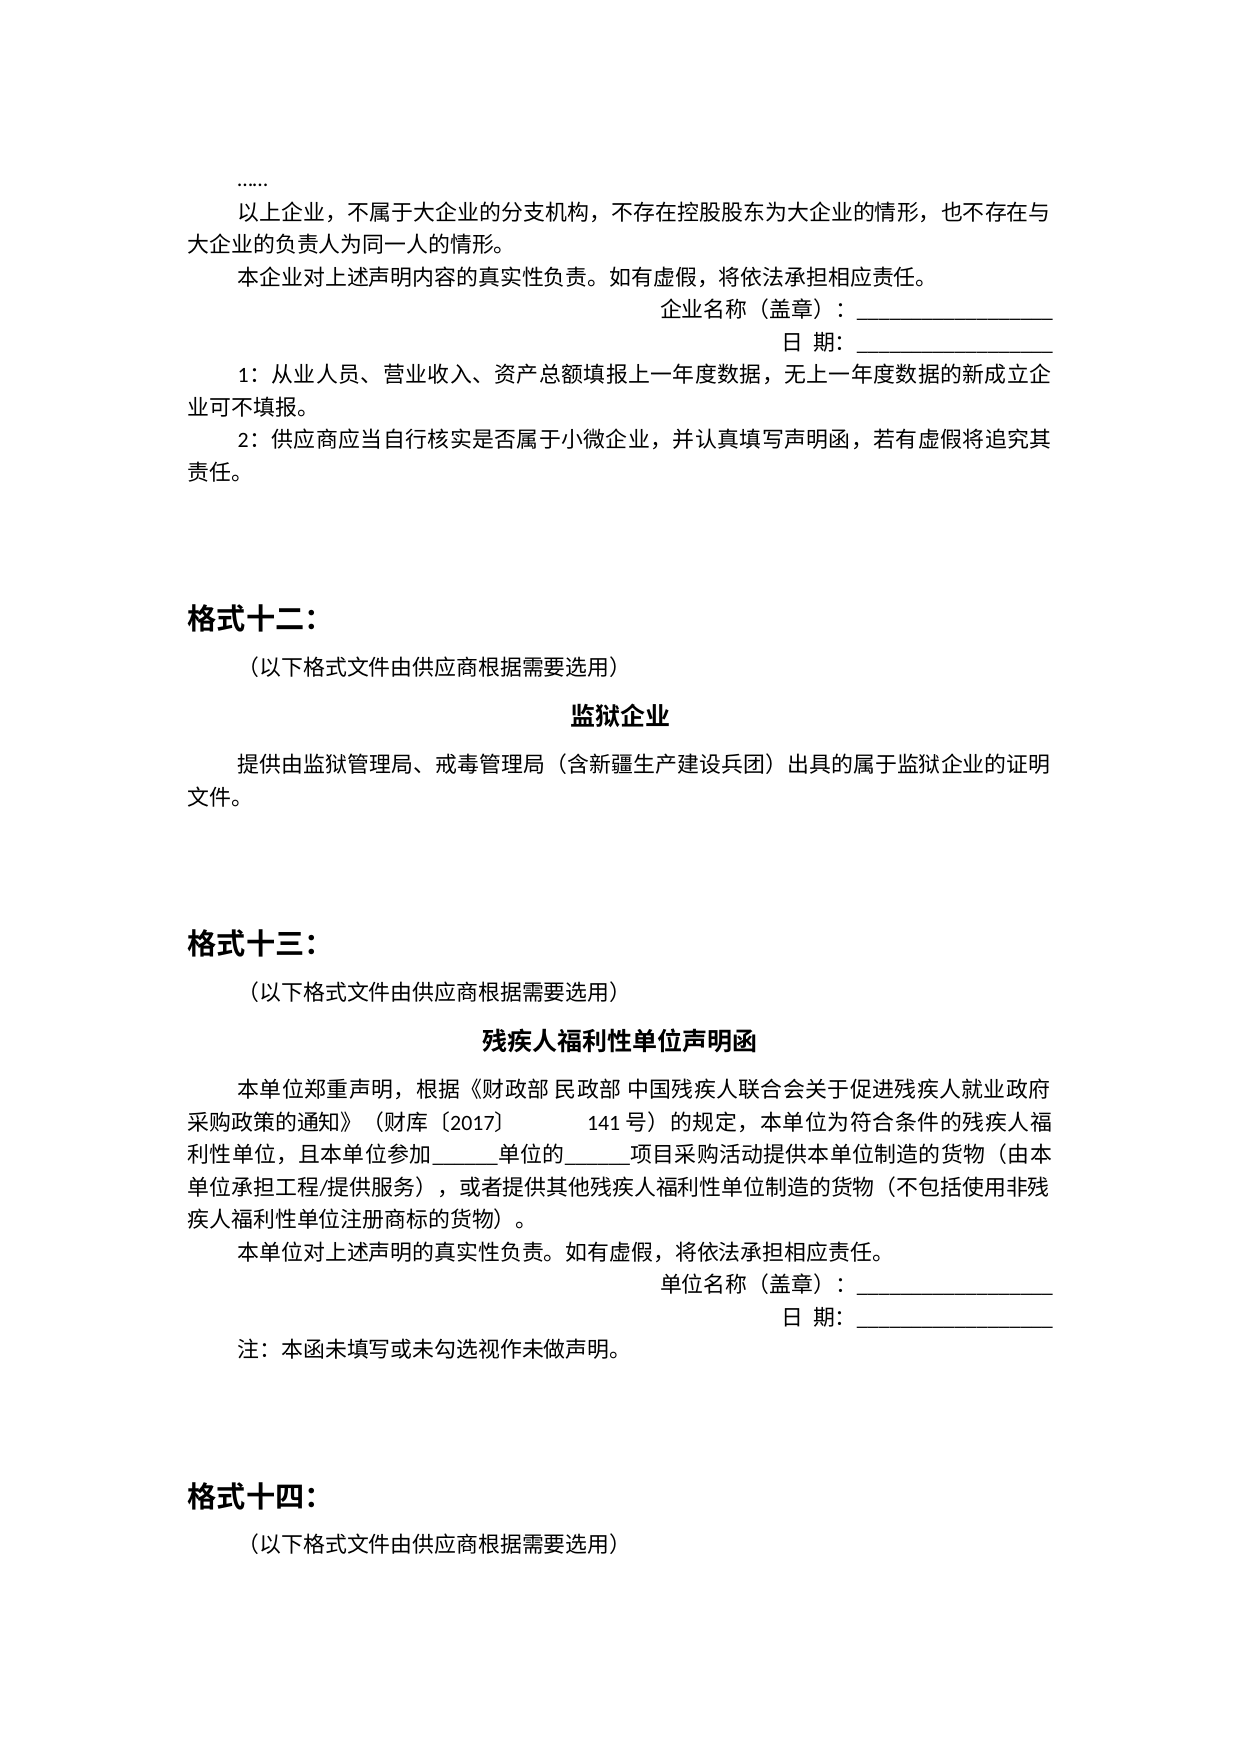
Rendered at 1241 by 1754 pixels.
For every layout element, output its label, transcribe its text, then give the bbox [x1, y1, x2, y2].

text 监狱企业 [187, 682, 1053, 747]
text 残疾人福利性单位声明函 [187, 1007, 1053, 1072]
text 格式十二： [187, 584, 1053, 649]
text 2：供应商应当自行核实是否属于小微企业，并认真填写声明函，若有虚假将追究其责任。 [187, 422, 1053, 487]
text 本单位对上述声明的真实性负责。如有虚假，将依法承担相应责任。 [187, 1234, 1053, 1267]
text （以下格式文件由供应商根据需要选用） [187, 649, 1053, 682]
text 以上企业，不属于大企业的分支机构，不存在控股股东为大企业的情形，也不存在与大企业的负责人为同一人的情形。 [187, 194, 1053, 259]
text 格式十四： [187, 1462, 1053, 1527]
text 日 期：__________________ [187, 1299, 1053, 1332]
text 本企业对上述声明内容的真实性负责。如有虚假，将依法承担相应责任。 [187, 259, 1053, 292]
text 格式十三： [187, 909, 1053, 974]
text 企业名称（盖章）：__________________ [187, 292, 1053, 324]
text 注：本函未填写或未勾选视作未做声明。 [187, 1332, 1053, 1364]
text （以下格式文件由供应商根据需要选用） [187, 974, 1053, 1007]
text 日 期：__________________ [187, 324, 1053, 357]
text 1：从业人员、营业收入、资产总额填报上一年度数据，无上一年度数据的新成立企业可不填报。 [187, 357, 1053, 422]
text …… [187, 162, 1053, 194]
text 提供由监狱管理局、戒毒管理局（含新疆生产建设兵团）出具的属于监狱企业的证明文件。 [187, 747, 1053, 812]
text 单位名称（盖章）：__________________ [187, 1267, 1053, 1299]
text （以下格式文件由供应商根据需要选用） [187, 1527, 1053, 1559]
text 本单位郑重声明，根据《财政部 民政部 中国残疾人联合会关于促进残疾人就业政府采购政策的通知》（财库〔2017〕 141号）的规定，本单位为符合条件的残疾人福利性单位，且本单位参加______单位的______项目采购活动提供本单位制造的货物（由本单位承担工程/提供服务），或者提供其他残疾人福利性单位制造的货物（不包括使用非残疾人福利性单位注册商标的货物）。 [187, 1072, 1053, 1234]
